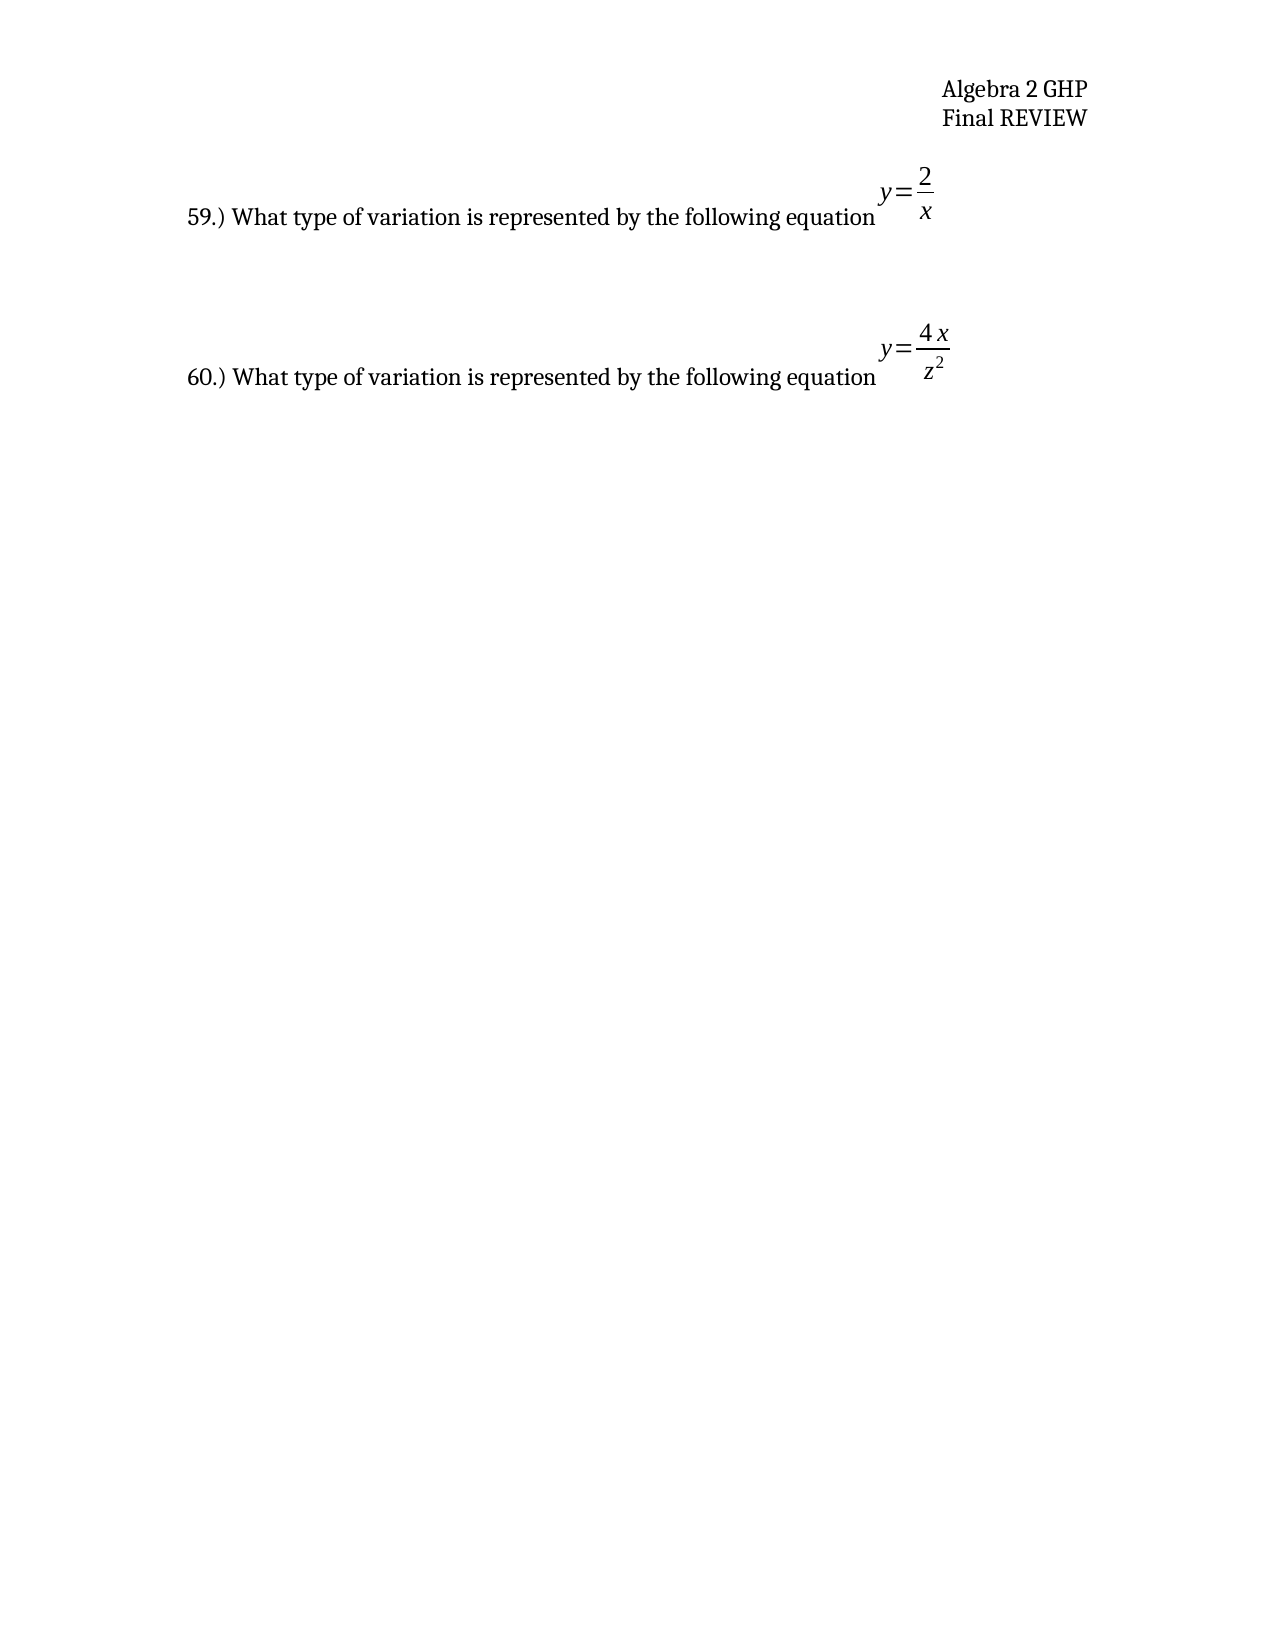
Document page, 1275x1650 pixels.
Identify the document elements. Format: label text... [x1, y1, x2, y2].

text 60.) What type of variation is represented by the following equation [187, 318, 1087, 391]
text 59.) What type of variation is represented by the following equation [187, 161, 1087, 232]
